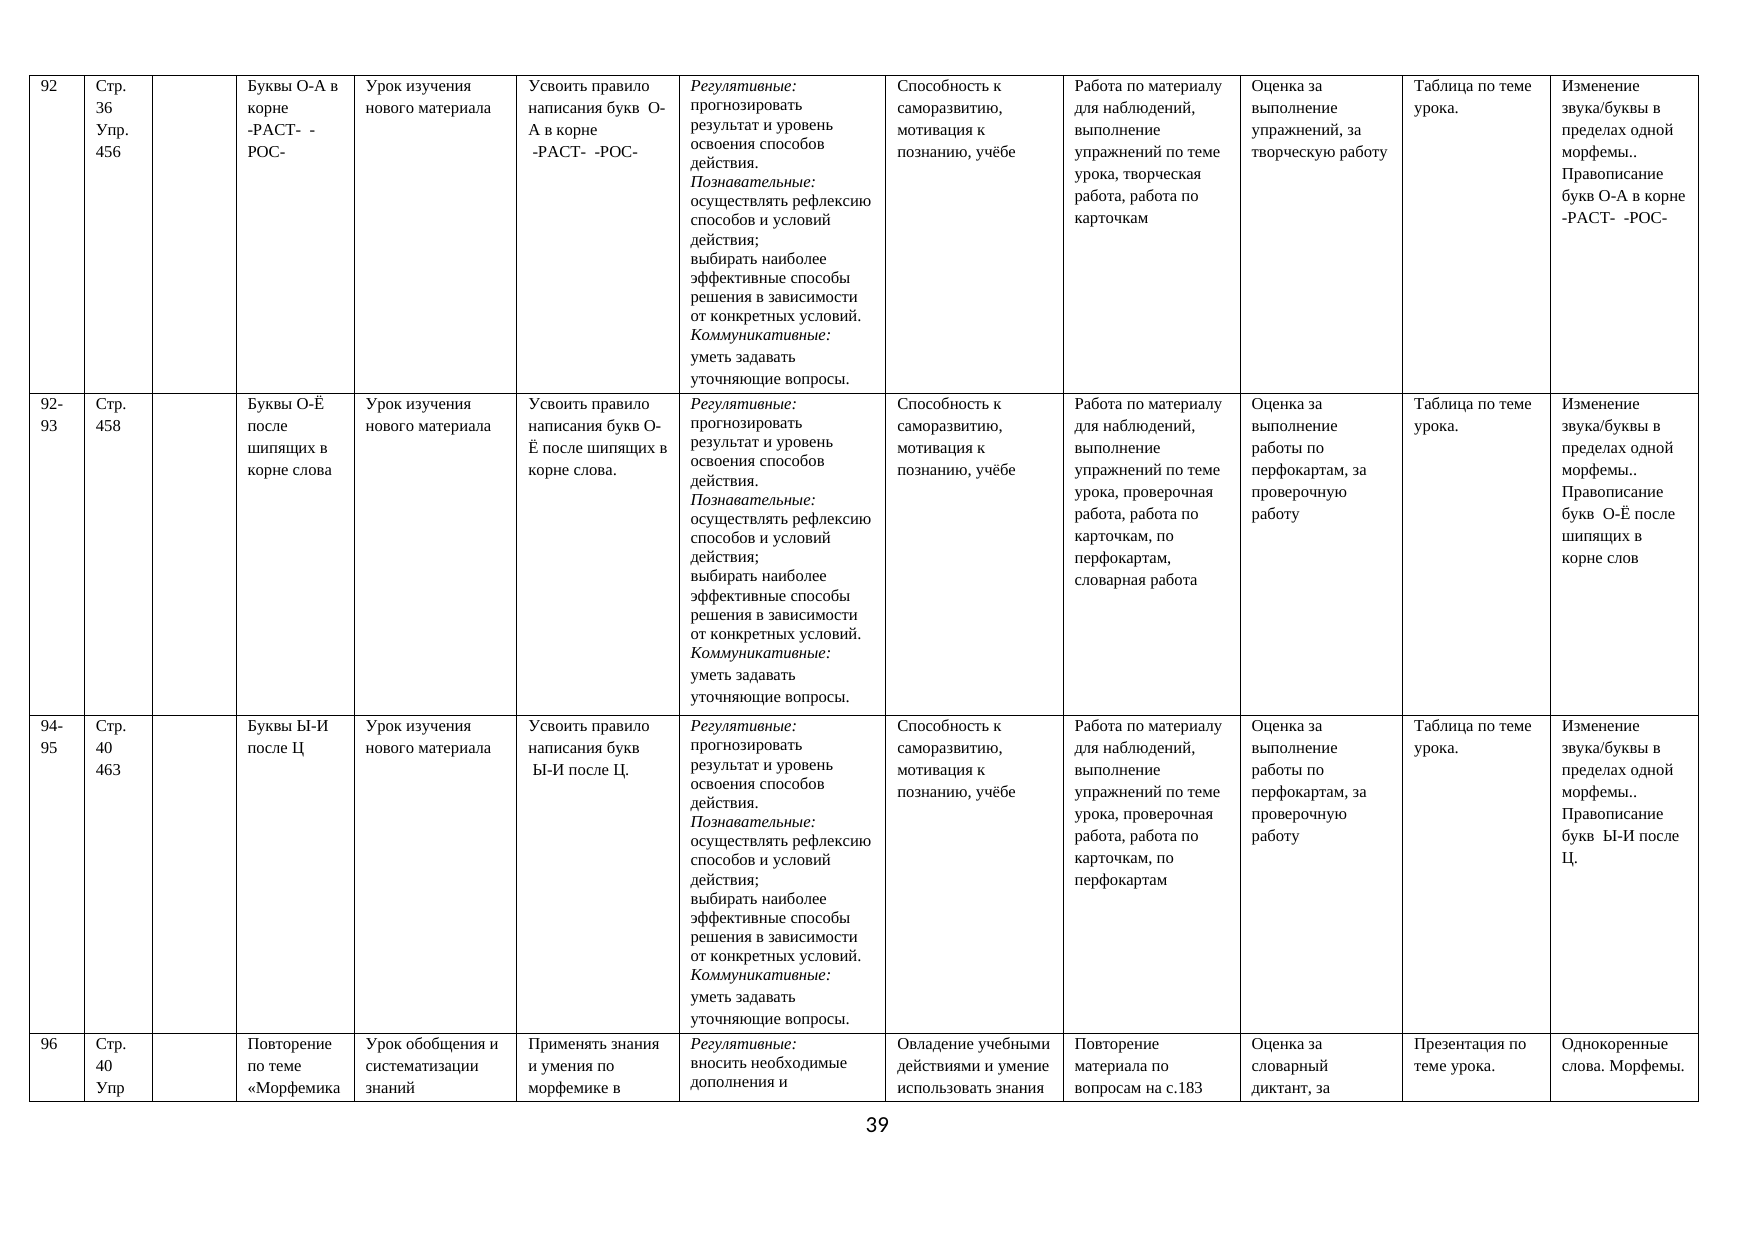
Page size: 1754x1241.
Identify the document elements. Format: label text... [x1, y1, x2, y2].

table_cell Усвоить правило написания букв О-Ё после шипящих в корне слова. [517, 394, 679, 715]
table_cell 92-93 [30, 394, 84, 715]
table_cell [886, 1034, 1063, 1101]
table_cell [680, 1034, 885, 1101]
table_cell 92 [30, 76, 84, 393]
table_cell Стр. 40 463 [85, 716, 152, 1032]
table_cell Буквы О-Ё после шипящих в корне слова [237, 394, 354, 715]
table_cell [1551, 1034, 1698, 1101]
table_cell Буквы Ы-И после Ц [237, 716, 354, 1032]
table_cell Таблица по теме урока. [1403, 716, 1550, 1032]
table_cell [1403, 1034, 1550, 1101]
table_cell Способность к саморазвитию, мотивация к познанию, учёбе [886, 394, 1063, 715]
table_cell Оценка за выполнение работы по перфокартам, за проверочную работу [1241, 394, 1402, 715]
table_cell Оценка за выполнение работы по перфокартам, за проверочную работу [1241, 716, 1402, 1032]
table_cell Изменение звука/буквы в пределах одной морфемы.. Правописание букв Ы-И после Ц. [1551, 716, 1698, 1032]
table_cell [237, 1034, 354, 1101]
table_cell Буквы О-А в корне -РАСТ- -РОС- [237, 76, 354, 393]
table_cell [1064, 76, 1240, 393]
table_cell Усвоить правило написания букв Ы-И после Ц. [517, 716, 679, 1032]
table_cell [1403, 76, 1550, 393]
table_cell Стр. 36 Упр. 456 [85, 76, 152, 393]
table_cell Усвоить правило написания букв О-А в корне -РАСТ- -РОС- [517, 76, 679, 393]
table_cell Способность к саморазвитию, мотивация к познанию, учёбе [886, 716, 1063, 1032]
table_cell Работа по материалу для наблюдений, выполнение упражнений по теме урока, проверочная работа, работа по карточкам, по перфокартам, словарная работа [1064, 394, 1240, 715]
table_cell 96 [30, 1034, 84, 1101]
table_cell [1064, 1034, 1240, 1101]
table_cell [517, 1034, 679, 1101]
table_cell Изменение звука/буквы в пределах одной морфемы.. Правописание букв О-А в корне -РАСТ- -РОС- [1551, 76, 1698, 393]
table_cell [680, 76, 885, 393]
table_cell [1241, 76, 1402, 393]
table_cell [153, 394, 236, 715]
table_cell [355, 76, 516, 393]
table_cell [153, 76, 236, 393]
table_cell Стр. 458 [85, 394, 152, 715]
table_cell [355, 1034, 516, 1101]
table_cell [153, 716, 236, 1032]
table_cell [886, 76, 1063, 393]
table_cell Урок изучения нового материала [355, 394, 516, 715]
table_cell Таблица по теме урока. [1403, 394, 1550, 715]
table_cell Изменение звука/буквы в пределах одной морфемы.. Правописание букв О-Ё после шипящих в корне слов [1551, 394, 1698, 715]
table_cell Урок изучения нового материала [355, 716, 516, 1032]
table_cell [153, 1034, 236, 1101]
table_cell 94-95 [30, 716, 84, 1032]
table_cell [1241, 1034, 1402, 1101]
table_cell Работа по материалу для наблюдений, выполнение упражнений по теме урока, проверочная работа, работа по карточкам, по перфокартам [1064, 716, 1240, 1032]
table_cell Стр. 40 Упр .468 [85, 1034, 152, 1101]
